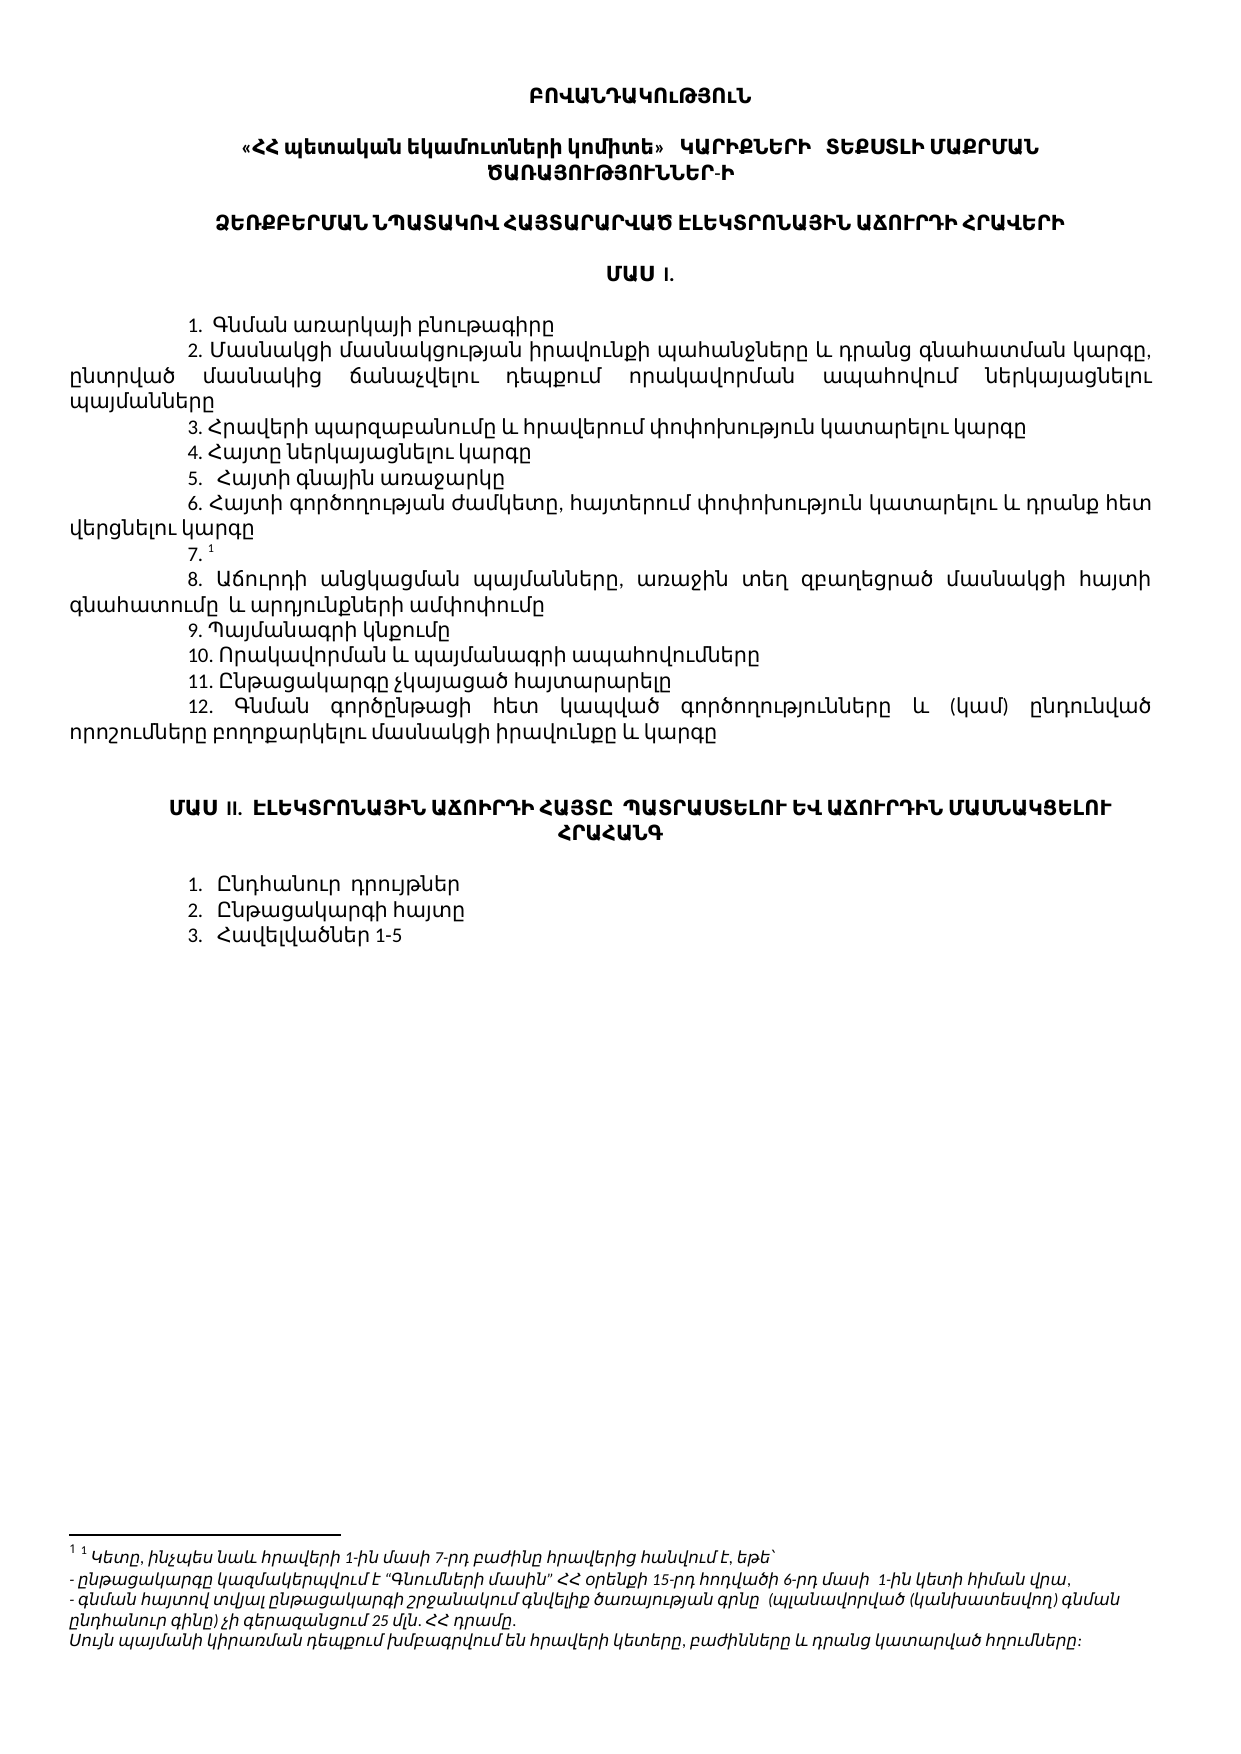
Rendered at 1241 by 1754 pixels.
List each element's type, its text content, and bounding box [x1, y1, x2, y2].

text 9. Պայմանագրի կնքումը [69, 617, 1152, 643]
text 1. Գնման առարկայի բնութագիրը [69, 312, 1152, 338]
text 5. Հայտի գնային առաջարկը [69, 465, 1152, 490]
text ԲՈՎԱՆԴԱԿՈւԹՅՈւՆ [69, 83, 1152, 109]
text 10. Որակավորման և պայմանագրի ապահովումները [69, 643, 1152, 668]
text 3. Հրավերի պարզաբանումը և հրավերում փոփոխություն կատարելու կարգը [69, 414, 1152, 439]
text 2. Մասնակցի մասնակցության իրավունքի պահանջները և դրանց գնահատման կարգը, ընտրված մասնակից ճանաչվելու դեպքում որակավորման ապահովում ներկայացնելու պայմանները [69, 338, 1152, 414]
text 11. Ընթացակարգը չկայացած հայտարարելը [69, 668, 1152, 693]
text 4. Հայտը ներկայացնելու կարգը [69, 439, 1152, 465]
text ՄԱՍ II. ԷԼԵԿՏՐՈՆԱՅԻՆ ԱՃՈԻՐԴԻ ՀԱՅՏԸ ՊԱՏՐԱՍՏԵԼՈՒ ԵՎ ԱՃՈՒՐԴԻՆ ՄԱՍՆԱԿՑԵԼՈՒ ՀՐԱՀԱՆԳ [69, 795, 1152, 846]
text «ՀՀ պետական եկամուտների կոմիտե» ԿԱՐԻՔՆԵՐԻ ՏԵՔՍՏԼԻ ՄԱՔՐՄԱՆ ԾԱՌԱՅՈՒԹՅՈՒՆՆԵՐ-Ի [69, 134, 1152, 185]
text 7. [69, 541, 1152, 566]
text ՁԵՌՔԲԵՐՄԱՆ ՆՊԱՏԱԿՈՎ ՀԱՅՏԱՐԱՐՎԱԾ ԷԼԵԿՏՐՈՆԱՅԻՆ ԱՃՈՒՐԴԻ ՀՐԱՎԵՐԻ [69, 211, 1152, 236]
text 6. Հայտի գործողության ժամկետը, հայտերում փոփոխություն կատարելու և դրանք հետ վերցնելու կարգը [69, 490, 1152, 541]
text 2. Ընթացակարգի հայտը [69, 897, 1152, 922]
text 3. Հավելվածներ 1-5 [69, 922, 1152, 948]
text 12. Գնման գործընթացի հետ կապված գործողությունները և (կամ) ընդունված որոշումները բողոքարկելու մասնակցի իրավունքը և կարգը [69, 693, 1152, 744]
text 1. Ընդհանուր դրույթներ [69, 871, 1152, 897]
text 8. Աճուրդի անցկացման պայմանները, առաջին տեղ զբաղեցրած մասնակցի հայտի գնահատումը և արդյունքների ամփոփումը [69, 566, 1152, 617]
text ՄԱՍ I. [69, 261, 1152, 287]
